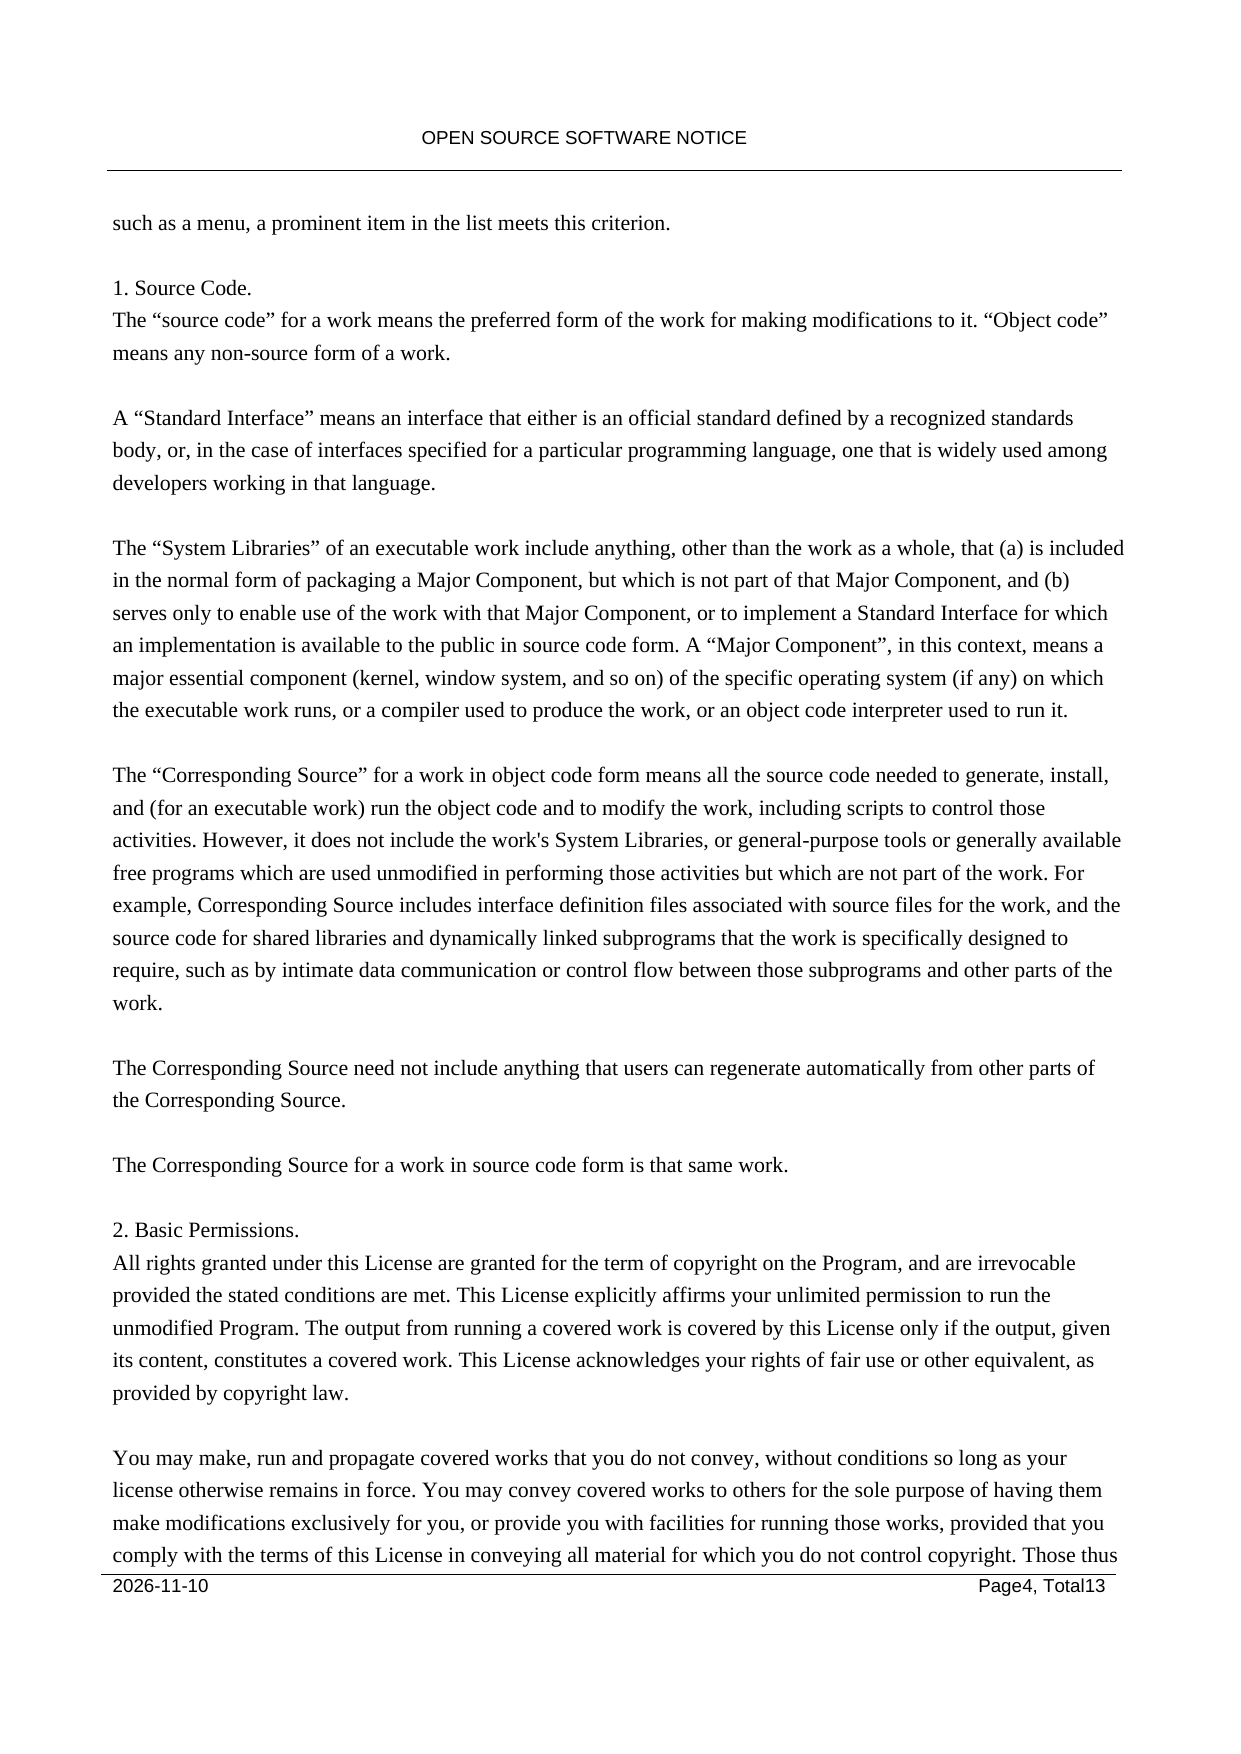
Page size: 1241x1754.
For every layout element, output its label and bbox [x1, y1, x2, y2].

text [112, 206, 1128, 1571]
